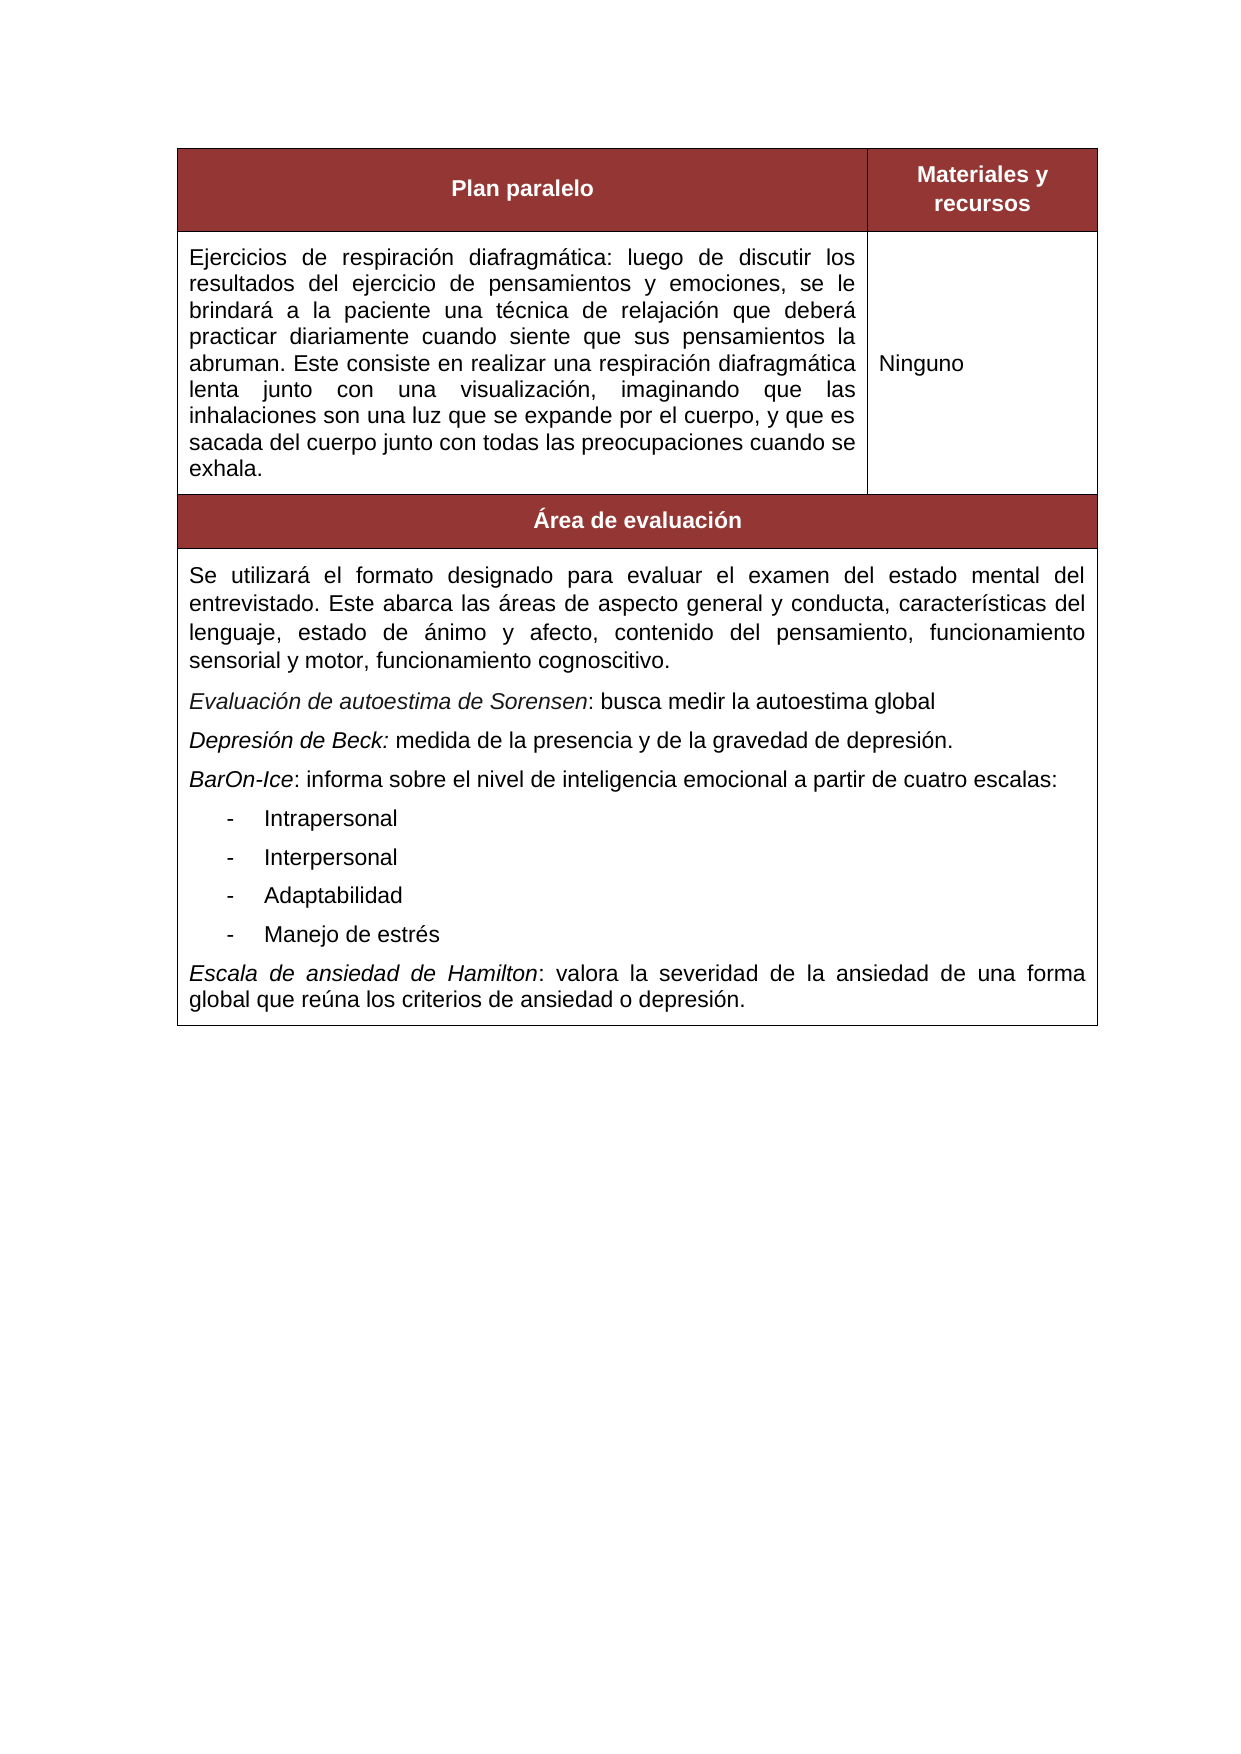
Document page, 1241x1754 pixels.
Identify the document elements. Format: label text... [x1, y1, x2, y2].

table_cell Materiales y recursos [868, 149, 1097, 231]
table_cell Se utilizará el formato designado para evaluar el examen del estado mental del entrevistado. Este abarca las áreas de aspecto general y conducta, características del lenguaje, estado de ánimo y afecto, contenido del pensamiento, funcionamiento sensorial y motor, funcionamiento cognoscitivo. Evaluación de autoestima de Sorensen: busca medir la autoestima global Depresión de Beck: medida de la presencia y de la gravedad de depresión. BarOn-Ice: informa sobre el nivel de inteligencia emocional a partir de cuatro escalas: Intrapersonal Interpersonal Adaptabilidad Manejo de estrés Escala de ansiedad de Hamilton: valora la severidad de la ansiedad de una forma global que reúna los criterios de ansiedad o depresión. [178, 549, 1097, 1025]
table_cell Ejercicios de respiración diafragmática: luego de discutir los resultados del ejercicio de pensamientos y emociones, se le brindará a la paciente una técnica de relajación que deberá practicar diariamente cuando siente que sus pensamientos la abruman. Este consiste en realizar una respiración diafragmática lenta junto con una visualización, imaginando que las inhalaciones son una luz que se expande por el cuerpo, y que es sacada del cuerpo junto con todas las preocupaciones cuando se exhala. [178, 232, 867, 494]
table_cell Ninguno [868, 232, 1097, 494]
table_cell Plan paralelo [178, 149, 867, 231]
table_cell Área de evaluación [178, 495, 1097, 548]
